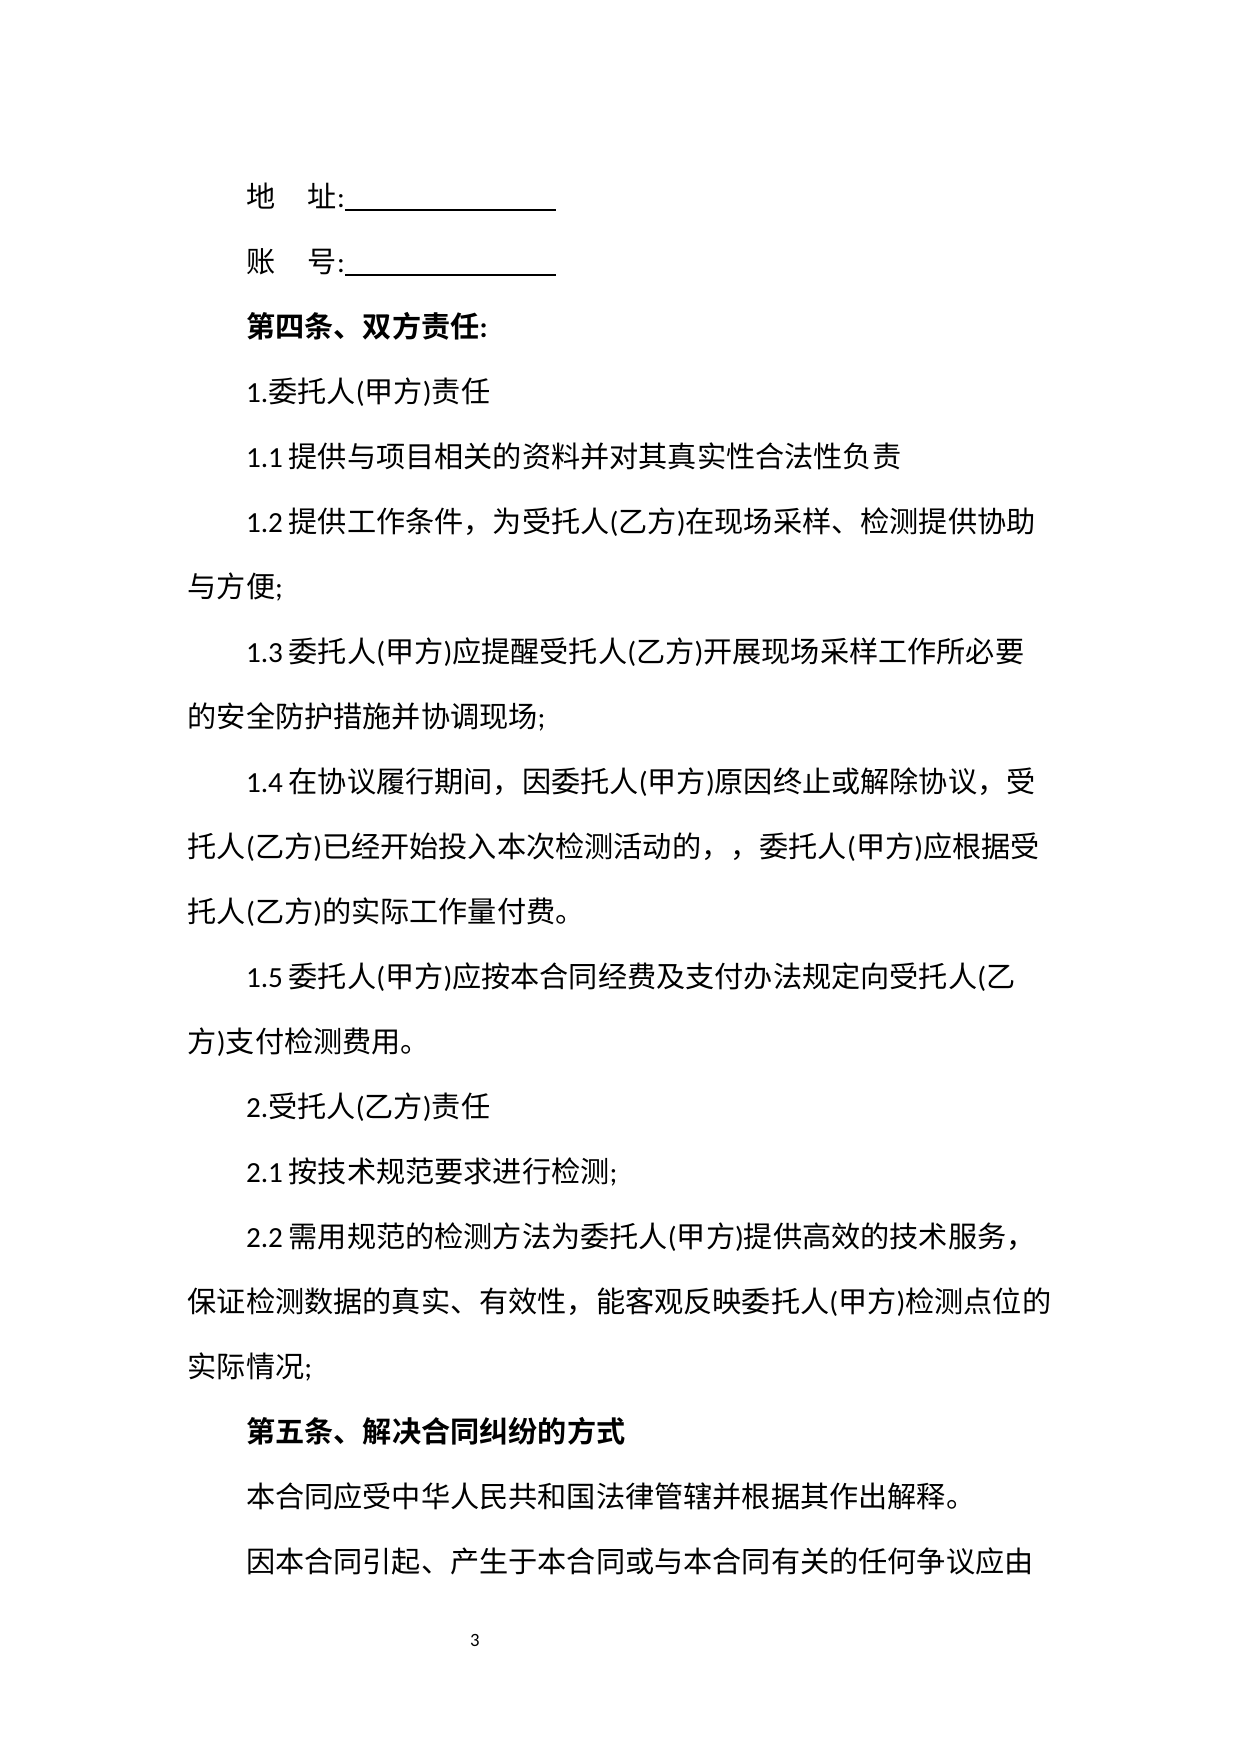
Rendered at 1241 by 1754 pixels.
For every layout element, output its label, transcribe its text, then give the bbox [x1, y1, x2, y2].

text 1.3委托人(甲方)应提醒受托人(乙方)开展现场采样工作所必要的安全防护措施并协调现场; [187, 617, 1053, 747]
text 1.2提供工作条件，为受托人(乙方)在现场采样、检测提供协助与方便; [187, 487, 1053, 617]
text 本合同应受中华人民共和国法律管辖并根据其作出解释。 [187, 1462, 1053, 1527]
text 第五条、解决合同纠纷的方式 [187, 1397, 1053, 1462]
text 1.委托人(甲方)责任 [187, 357, 1053, 422]
text 2.2需用规范的检测方法为委托人(甲方)提供高效的技术服务，保证检测数据的真实、有效性，能客观反映委托人(甲方)检测点位的实际情况; [187, 1202, 1053, 1397]
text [187, 1527, 1053, 1592]
text 1.1提供与项目相关的资料并对其真实性合法性负责 [187, 422, 1053, 487]
text 1.5委托人(甲方)应按本合同经费及支付办法规定向受托人(乙方)支付检测费用。 [187, 942, 1053, 1072]
text 2.1按技术规范要求进行检测; [187, 1137, 1053, 1202]
text 账 号: [187, 227, 1053, 292]
text 地 址: [187, 162, 1053, 227]
text 2.受托人(乙方)责任 [187, 1072, 1053, 1137]
text 1.4在协议履行期间，因委托人(甲方)原因终止或解除协议，受托人(乙方)已经开始投入本次检测活动的，，委托人(甲方)应根据受托人(乙方)的实际工作量付费。 [187, 747, 1053, 942]
text 第四条、双方责任: [187, 292, 1053, 357]
